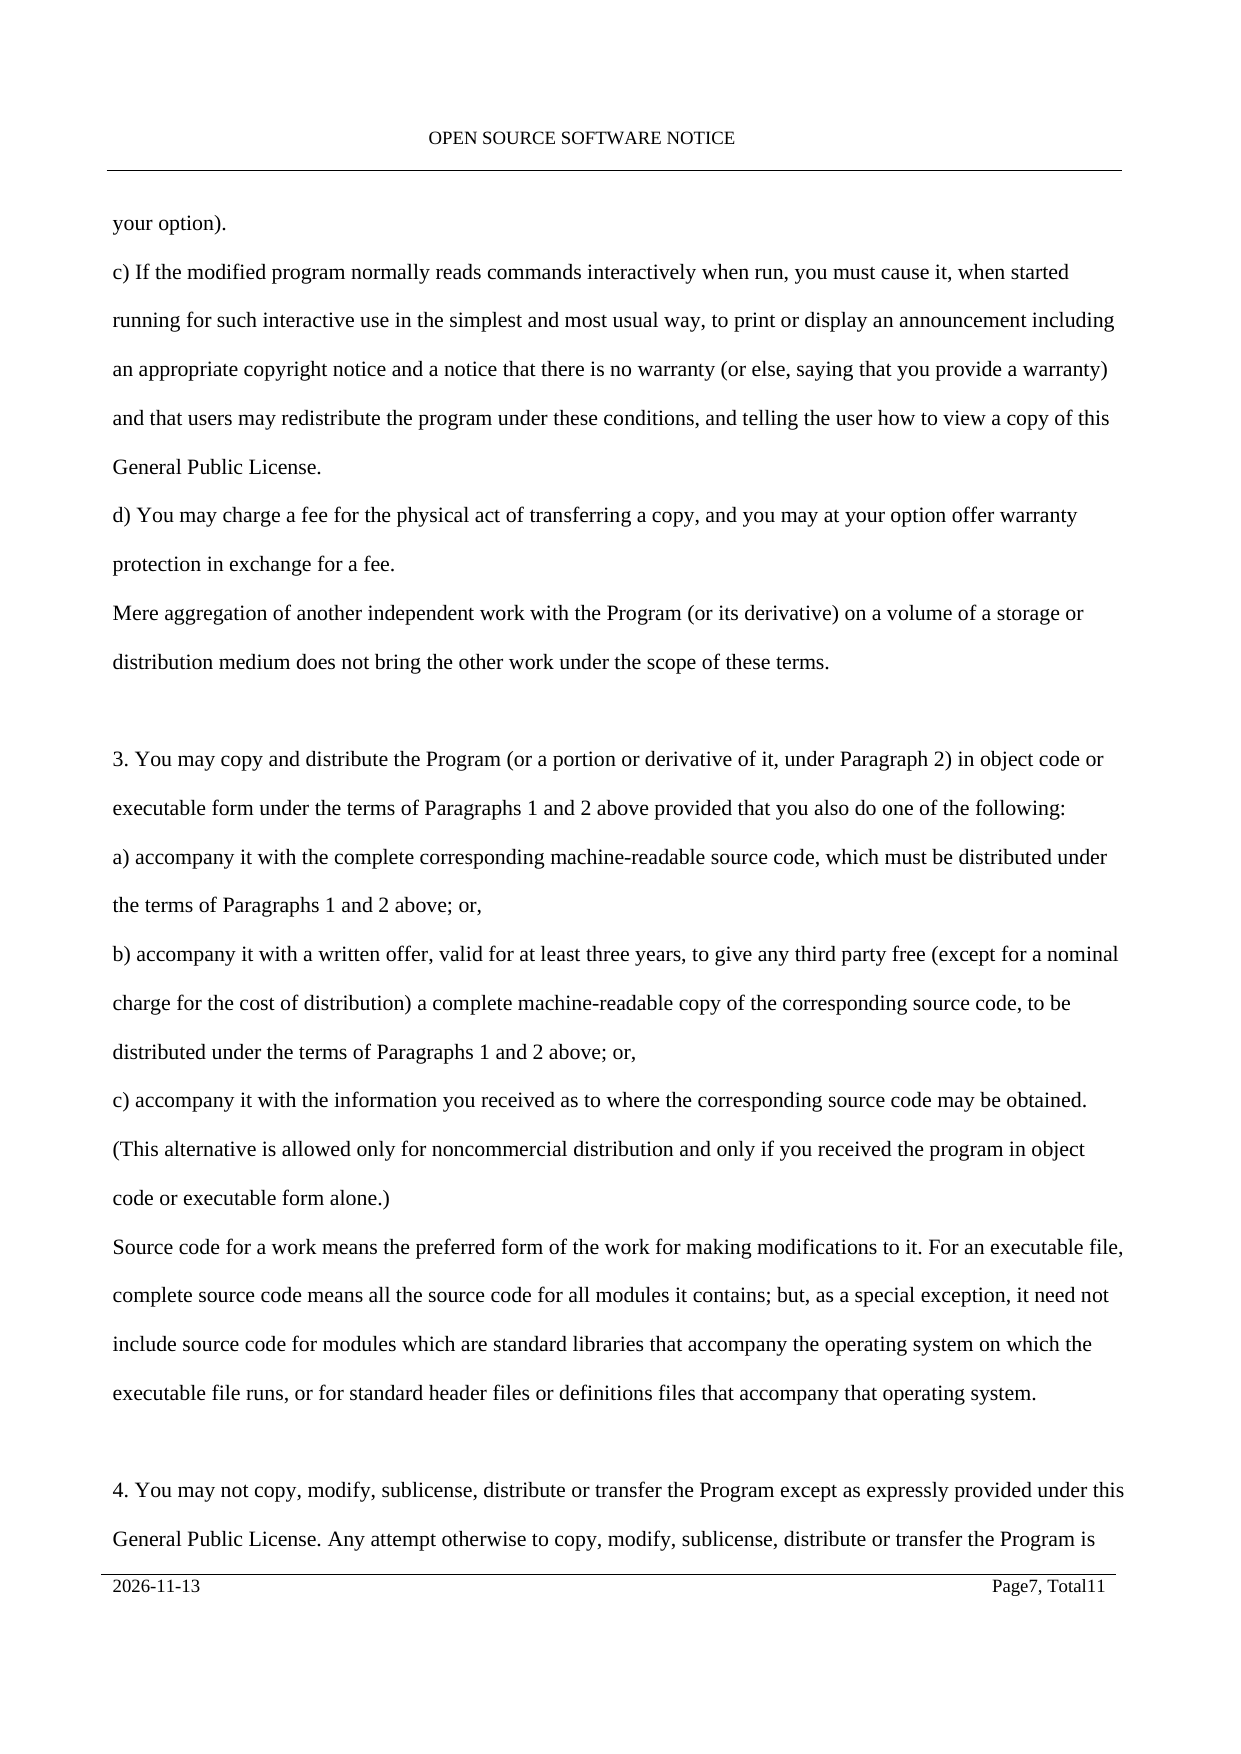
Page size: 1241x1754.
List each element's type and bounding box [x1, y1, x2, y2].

text [112, 206, 1128, 1555]
